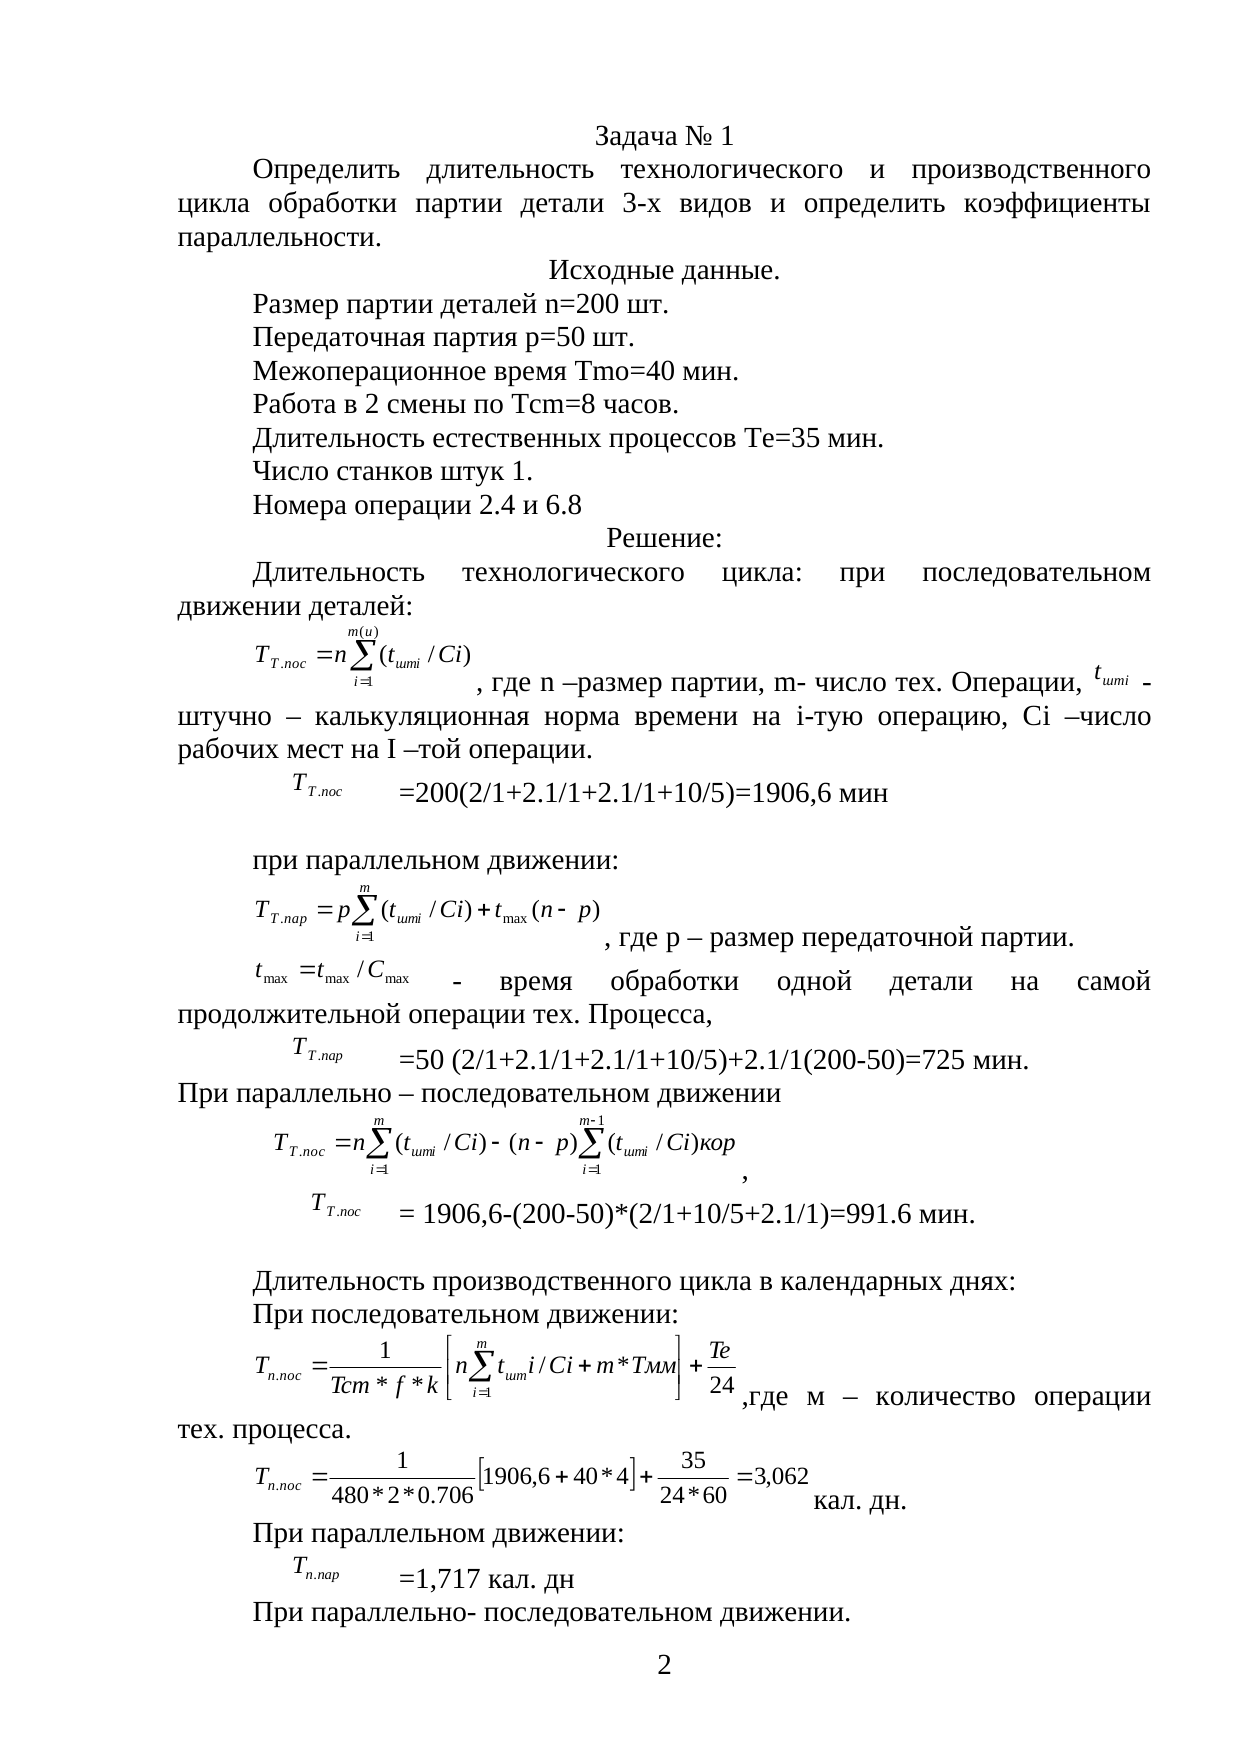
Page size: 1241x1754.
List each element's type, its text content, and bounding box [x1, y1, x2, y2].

text , где р – размер передаточной партии. [177, 876, 1152, 953]
text при параллельном движении: [177, 842, 1152, 876]
text Длительность естественных процессов Te=35 мин. [177, 420, 1152, 453]
text Длительность производственного цикла в календарных днях: [177, 1263, 1152, 1297]
text ,где м – количество операции тех. процесса. [177, 1330, 1152, 1445]
text Межоперационное время Tmo=40 мин. [177, 353, 1152, 386]
text , где n –размер партии, m- число тех. Операции, - штучно – калькуляционная норма времени на i-тую операцию, Сi –число рабочих мест на I –той операции. [177, 621, 1152, 765]
text кал. дн. [177, 1445, 1152, 1515]
text Определить длительность технологического и производственного цикла обработки партии детали 3-х видов и определить коэффициенты параллельности. [177, 152, 1152, 252]
text Передаточная партия p=50 шт. [177, 319, 1152, 353]
text , [177, 1109, 1152, 1186]
text При параллельно- последовательном движении. [177, 1594, 1152, 1628]
text При параллельном движении: [177, 1515, 1152, 1549]
text При последовательном движении: [177, 1297, 1152, 1330]
text Номера операции 2.4 и 6.8 [177, 487, 1152, 521]
text =50 (2/1+2.1/1+2.1/1+10/5)+2.1/1(200-50)=725 мин. [215, 1030, 1152, 1075]
text - время обработки одной детали на самой продолжительной операции тех. Процесса, [177, 953, 1152, 1030]
text Задача № 1 [177, 118, 1152, 152]
text При параллельно – последовательном движении [177, 1075, 1152, 1109]
text = 1906,6-(200-50)*(2/1+10/5+2.1/1)=991.6 мин. [215, 1186, 1152, 1229]
text Число станков штук 1. [177, 453, 1152, 487]
text Исходные данные. [177, 252, 1152, 286]
text =200(2/1+2.1/1+2.1/1+10/5)=1906,6 мин [215, 765, 1152, 809]
text Работа в 2 смены по Tcm=8 часов. [177, 386, 1152, 420]
text Длительность технологического цикла: при последовательном движении деталей: [177, 554, 1152, 621]
text Решение: [177, 521, 1152, 554]
text =1,717 кал. дн [215, 1549, 1152, 1594]
text Размер партии деталей n=200 шт. [177, 286, 1152, 319]
